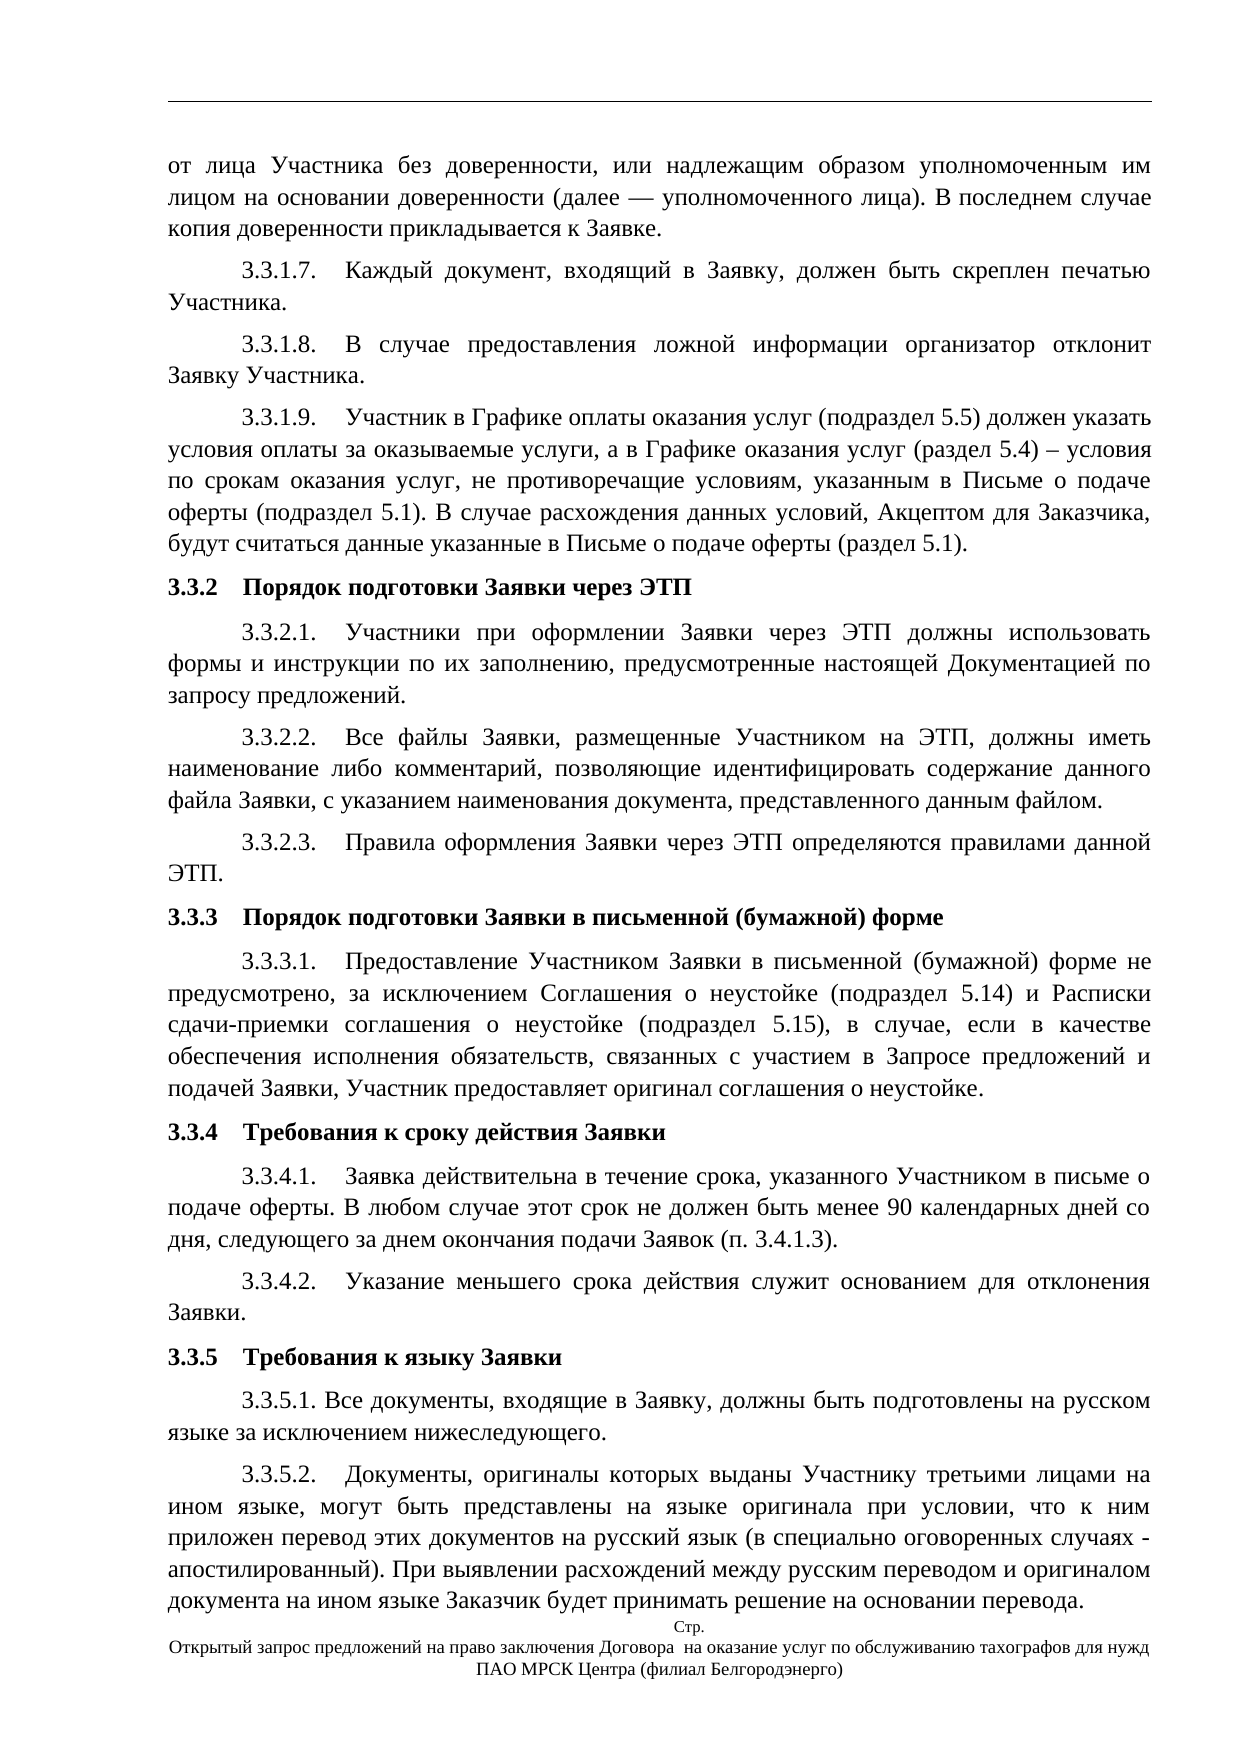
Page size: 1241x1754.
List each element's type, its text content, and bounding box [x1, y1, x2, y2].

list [168, 150, 1152, 242]
list Правила оформления Заявки через ЭТП определяются правилами данной ЭТП. [168, 827, 1152, 887]
subtitle Порядок подготовки Заявки в письменной (бумажной) форме [168, 902, 1152, 931]
subtitle Требования к сроку действия Заявки [168, 1117, 1152, 1146]
list Документы, оригиналы которых выданы Участнику третьими лицами на ином языке, могут быть представлены на языке оригинала при условии, что к ним приложен перевод этих документов на русский язык (в специально оговоренных случаях - апостилированный). При выявлении расхождений между русским переводом и оригиналом документа на ином языке Заказчик будет принимать решение на основании перевода. [168, 1459, 1152, 1614]
list Участники при оформлении Заявки через ЭТП должны использовать формы и инструкции по их заполнению, предусмотренные настоящей Документацией по запросу предложений. [168, 617, 1152, 708]
list В случае предоставления ложной информации организатор отклонит Заявку Участника. [168, 329, 1152, 389]
list Указание меньшего срока действия служит основанием для отклонения Заявки. [168, 1266, 1151, 1326]
subtitle Требования к языку Заявки [168, 1342, 1152, 1370]
subtitle Порядок подготовки Заявки через ЭТП [168, 572, 1152, 601]
list Все файлы Заявки, размещенные Участником на ЭТП, должны иметь наименование либо комментарий, позволяющие идентифицировать содержание данного файла Заявки, с указанием наименования документа, представленного данным файлом. [168, 722, 1152, 813]
list Каждый документ, входящий в Заявку, должен быть скреплен печатью Участника. [168, 255, 1152, 315]
text 3.3.5.1. Все документы, входящие в Заявку, должны быть подготовлены на русском языке за исключением нижеследующего. [168, 1386, 1152, 1446]
